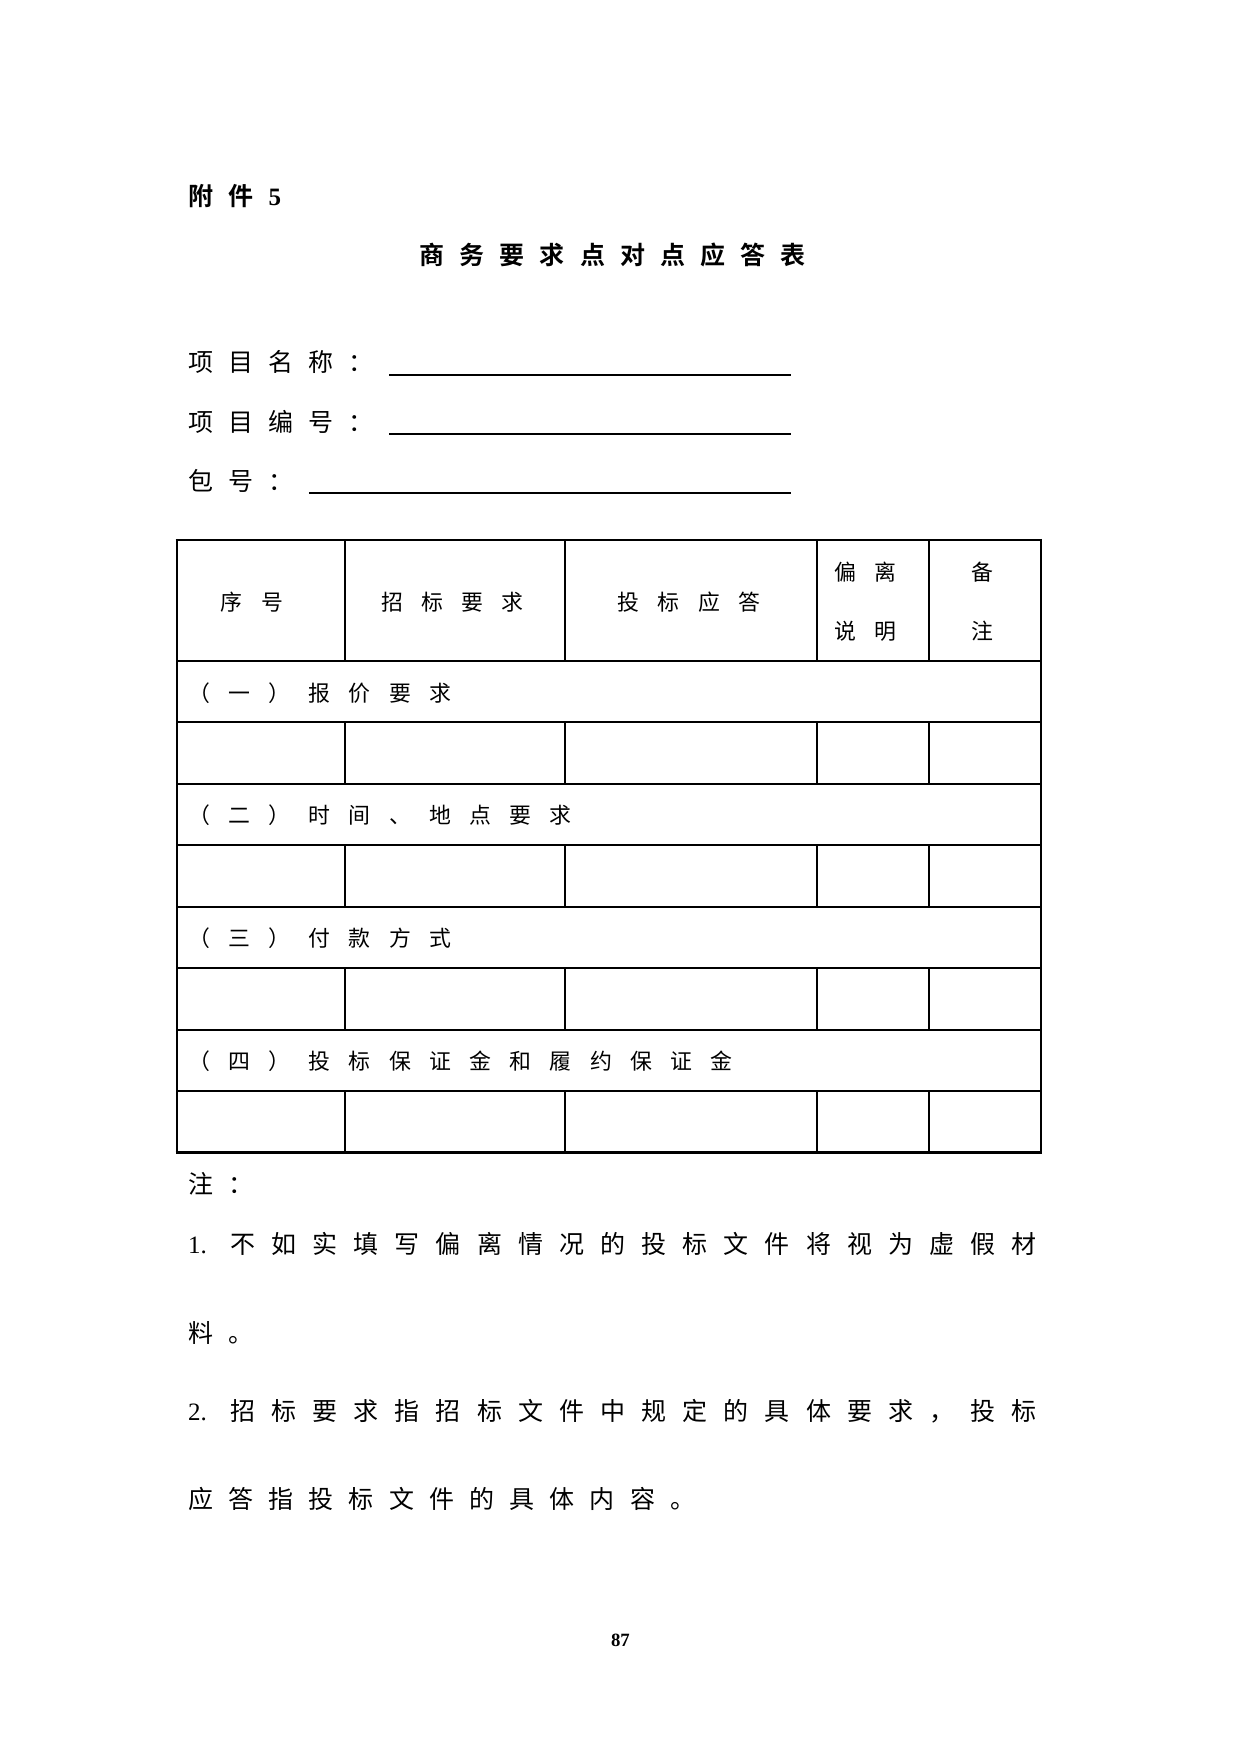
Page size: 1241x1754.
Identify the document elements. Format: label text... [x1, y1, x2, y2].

text 包号： [188, 450, 1052, 509]
table_cell [818, 969, 928, 1028]
table_cell [930, 723, 1040, 783]
table_cell [178, 846, 344, 906]
text 2. 招标要求指招标文件中规定的具体要求，投标应答指投标文件的具体内容。 [188, 1379, 1052, 1528]
table_header 偏离说明 [818, 541, 928, 660]
table_cell [566, 846, 816, 906]
table_cell [346, 723, 564, 783]
text 项目名称： [188, 331, 1052, 390]
table_cell [178, 723, 344, 783]
table_cell [178, 969, 344, 1028]
table_header 备注 [930, 541, 1040, 660]
table_cell [566, 1092, 816, 1151]
table_cell [930, 969, 1040, 1028]
table_cell [930, 846, 1040, 906]
table_header 投标应答 [566, 541, 816, 660]
table_cell [818, 723, 928, 783]
table_cell [346, 969, 564, 1028]
table_cell （二）时间、地点要求 [178, 785, 1040, 844]
table_cell [178, 1092, 344, 1151]
text 商务要求点对点应答表 [188, 224, 1052, 283]
table_cell （一）报价要求 [178, 662, 1040, 721]
table_cell （四）投标保证金和履约保证金 [178, 1031, 1040, 1090]
table_cell [346, 846, 564, 906]
text 注： [188, 1153, 1052, 1213]
text 1. 不如实填写偏离情况的投标文件将视为虚假材料。 [188, 1213, 1052, 1361]
table_cell [566, 723, 816, 783]
table_cell [818, 1092, 928, 1151]
text 附件5 [188, 164, 1052, 224]
table_cell （三）付款方式 [178, 908, 1040, 967]
table_cell [566, 969, 816, 1028]
table_cell [818, 846, 928, 906]
text 项目编号： [188, 390, 1052, 450]
table_cell [930, 1092, 1040, 1151]
table_header 序号 [178, 541, 344, 660]
table_cell [346, 1092, 564, 1151]
table_header 招标要求 [346, 541, 564, 660]
